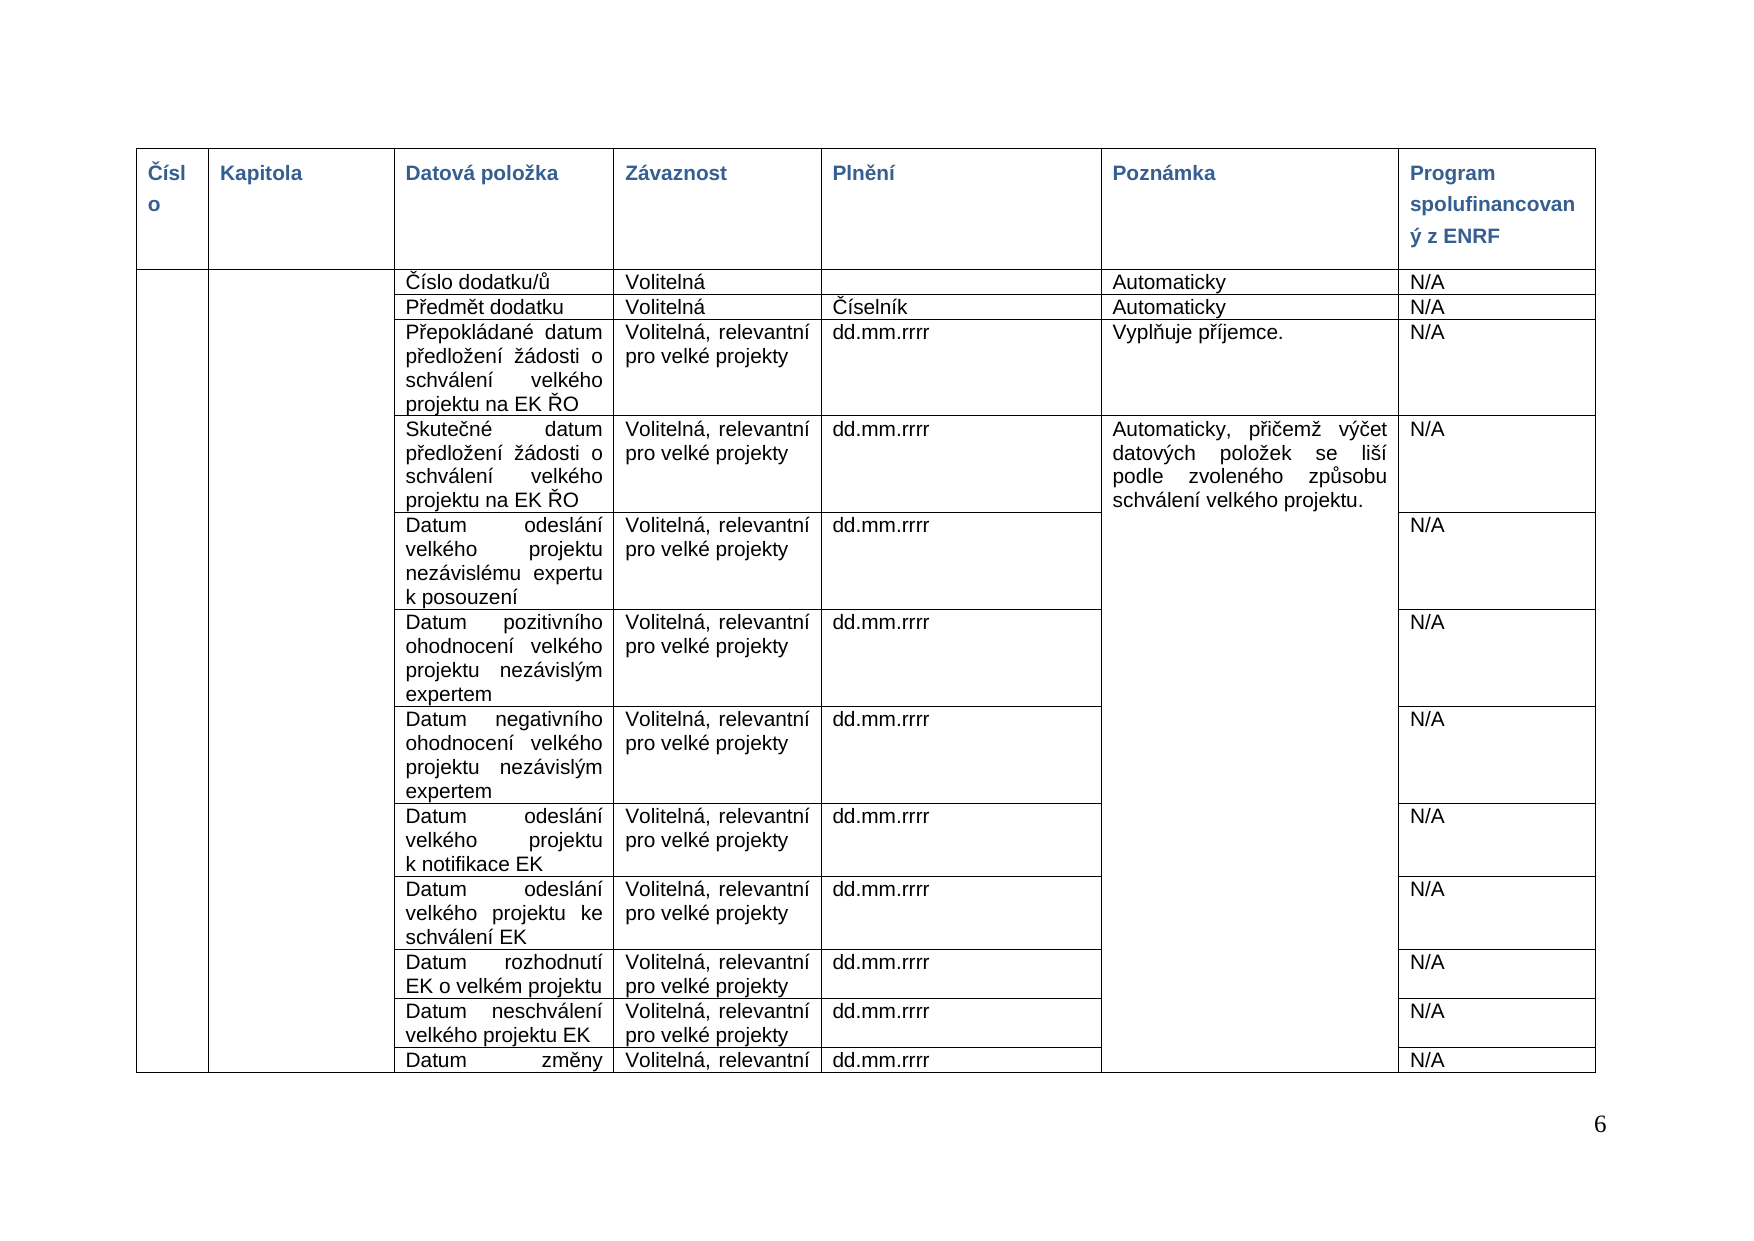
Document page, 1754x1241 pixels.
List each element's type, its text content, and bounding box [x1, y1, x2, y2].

table_header Program spolufinancovaný z ENRF [1399, 149, 1595, 268]
table_header Plnění [822, 149, 1101, 268]
table_cell Datum odeslání velkého projektu k notifikace EK [395, 804, 613, 876]
table_cell dd.mm.rrrr [822, 1048, 1101, 1072]
table_cell Datum změny rozhodnutí EK [395, 1048, 613, 1072]
table_cell Datum neschválení velkého projektu EK [395, 999, 613, 1047]
table_cell N/A [1399, 320, 1595, 415]
table_cell N/A [1399, 999, 1595, 1047]
table_header Závaznost [614, 149, 821, 268]
table_cell N/A [1399, 416, 1595, 512]
table_cell Datum odeslání velkého projektu nezávislému expertu k posouzení [395, 513, 613, 609]
table_cell Volitelná, relevantní pro velké projekty [614, 320, 821, 415]
table_cell N/A [1399, 950, 1595, 998]
table_cell [822, 270, 1101, 293]
table_cell N/A [1399, 270, 1595, 293]
table_cell N/A [1399, 1048, 1595, 1072]
table_header Číslo [137, 149, 208, 268]
table_cell dd.mm.rrrr [822, 707, 1101, 803]
table_cell Automaticky [1102, 270, 1398, 293]
table_cell Předmět dodatku [395, 295, 613, 318]
table_cell dd.mm.rrrr [822, 416, 1101, 512]
table_cell Přepokládané datum předložení žádosti o schválení velkého projektu na EK ŘO [395, 320, 613, 415]
table_cell dd.mm.rrrr [822, 513, 1101, 609]
table_header Kapitola [209, 149, 394, 268]
table_cell Volitelná, relevantní pro velké projekty [614, 707, 821, 803]
table_cell Volitelná [614, 270, 821, 293]
table_header Poznámka [1102, 149, 1398, 268]
table_cell Číselník [822, 295, 1101, 318]
table_cell dd.mm.rrrr [822, 950, 1101, 998]
table_cell N/A [1399, 295, 1595, 318]
table_cell dd.mm.rrrr [822, 610, 1101, 706]
table_header Datová položka [395, 149, 613, 268]
table_cell Datum negativního ohodnocení velkého projektu nezávislým expertem [395, 707, 613, 803]
table_cell N/A [1399, 610, 1595, 706]
table_cell dd.mm.rrrr [822, 320, 1101, 415]
table_cell Volitelná, relevantní pro velké projekty [614, 804, 821, 876]
table_cell Skutečné datum předložení žádosti o schválení velkého projektu na EK ŘO [395, 416, 613, 512]
table_cell Volitelná, relevantní pro velké projekty [614, 416, 821, 512]
table_cell dd.mm.rrrr [822, 877, 1101, 949]
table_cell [614, 1048, 821, 1072]
table_cell Volitelná, relevantní pro velké projekty [614, 513, 821, 609]
table_cell Volitelná, relevantní pro velké projekty [614, 610, 821, 706]
table_cell Datum rozhodnutí EK o velkém projektu [395, 950, 613, 998]
table_cell Vyplňuje příjemce. [1102, 320, 1398, 415]
table_cell N/A [1399, 804, 1595, 876]
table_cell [614, 999, 821, 1047]
table_cell Volitelná, relevantní pro velké projekty [614, 950, 821, 998]
table_cell N/A [1399, 513, 1595, 609]
table_cell N/A [1399, 877, 1595, 949]
table_cell N/A [1399, 707, 1595, 803]
table_cell Datum pozitivního ohodnocení velkého projektu nezávislým expertem [395, 610, 613, 706]
table_cell dd.mm.rrrr [822, 999, 1101, 1047]
table_cell Volitelná [614, 295, 821, 318]
table_cell Automaticky [1102, 295, 1398, 318]
table_cell Automaticky, přičemž výčet datových položek se liší podle zvoleného způsobu schválení velkého projektu. [1102, 416, 1398, 1072]
table_cell Volitelná, relevantní pro velké projekty [614, 877, 821, 949]
table_cell dd.mm.rrrr [822, 804, 1101, 876]
table_cell Datum odeslání velkého projektu ke schválení EK [395, 877, 613, 949]
table_cell Číslo dodatku/ů [395, 270, 613, 293]
